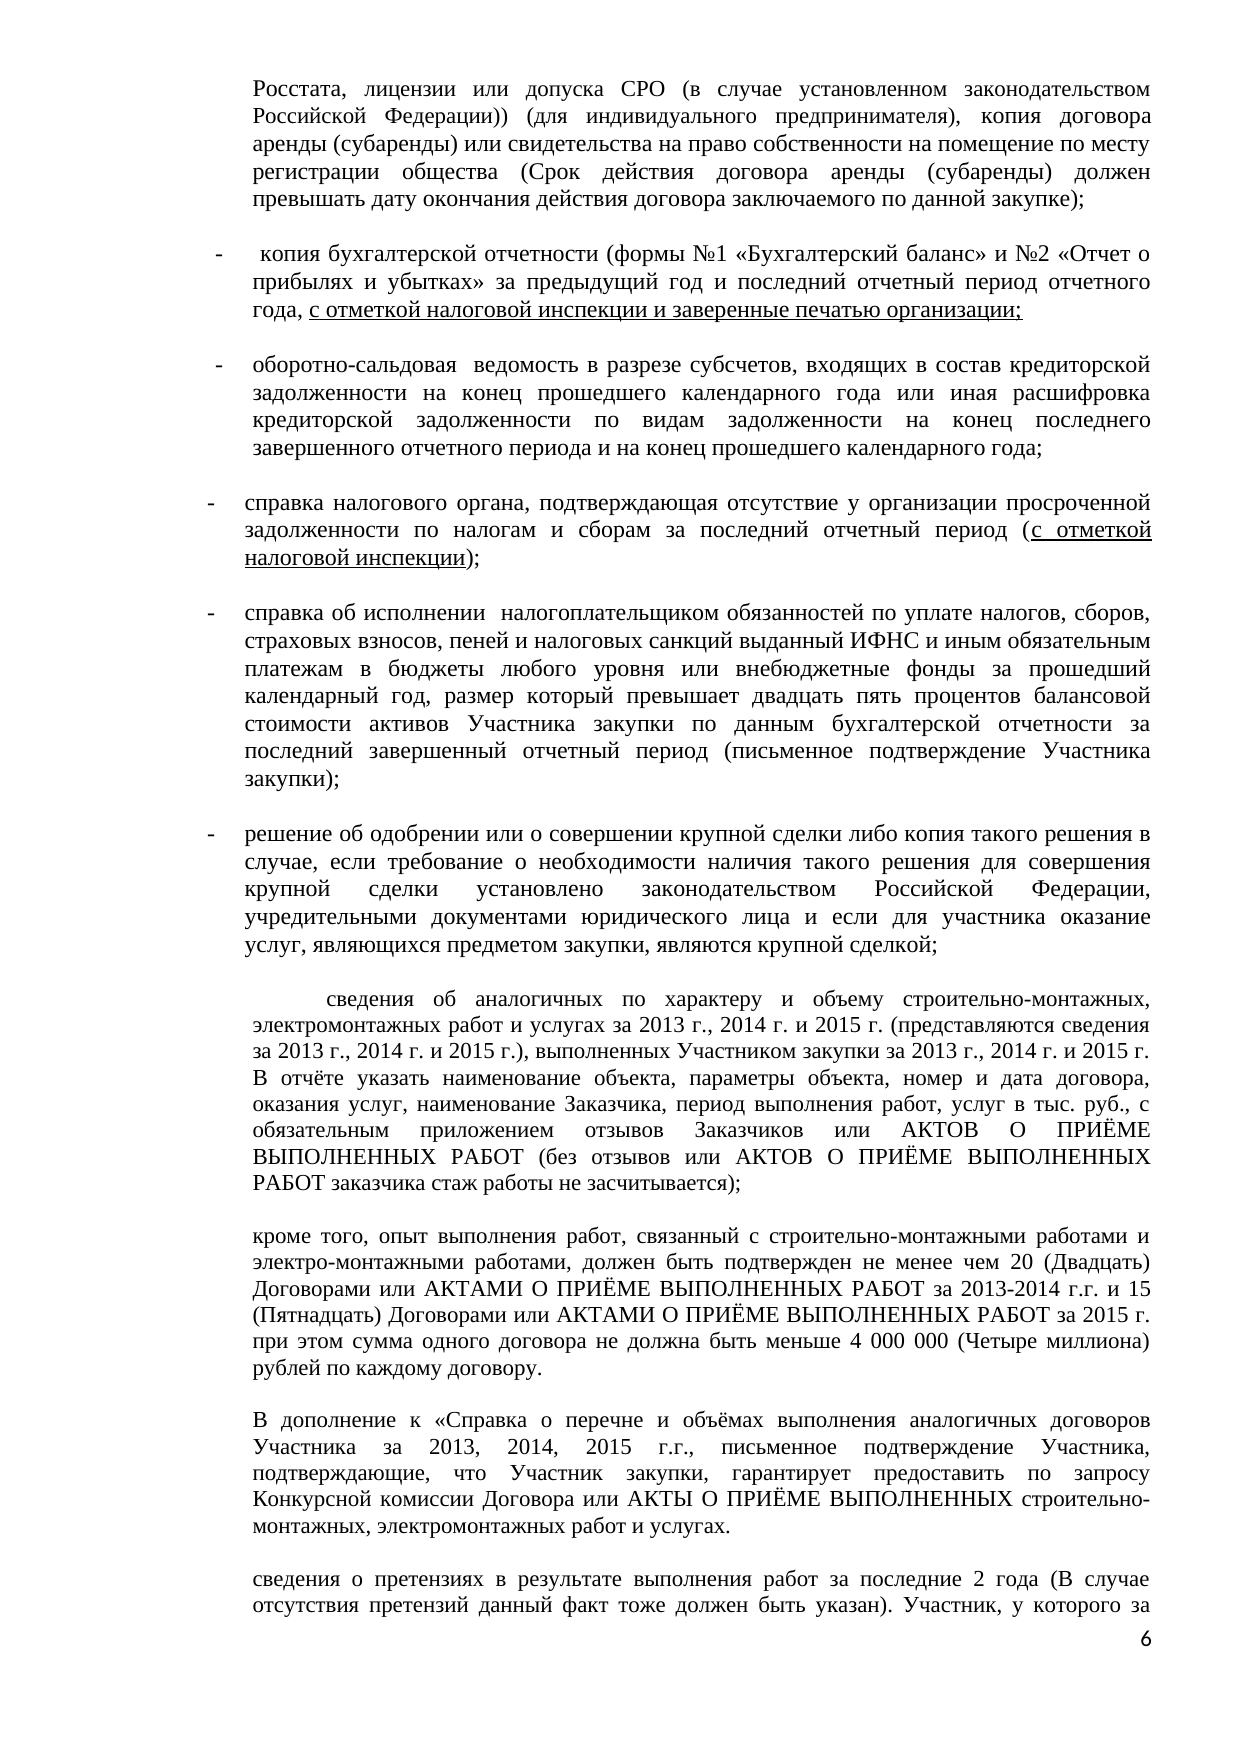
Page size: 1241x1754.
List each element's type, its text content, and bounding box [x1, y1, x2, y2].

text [252, 1564, 1152, 1617]
list справка налогового органа, подтверждающая отсутствие у организации просроченной задолженности по налогам и сборам за последний отчетный период (с отметкой налоговой инспекции); [207, 488, 1152, 571]
list решение об одобрении или о совершении крупной сделки либо копия такого решения в случае, если требование о необходимости наличия такого решения для совершения крупной сделки установлено законодательством Российской Федерации, учредительными документами юридического лица и если для участника оказание услуг, являющихся предметом закупки, являются крупной сделкой; [207, 819, 1152, 957]
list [215, 74, 1152, 212]
list оборотно-сальдовая ведомость в разрезе субсчетов, входящих в состав кредиторской задолженности на конец прошедшего календарного года или иная расшифровка кредиторской задолженности по видам задолженности на конец последнего завершенного отчетного периода и на конец прошедшего календарного года; [215, 350, 1152, 460]
list копия бухгалтерской отчетности (формы №1 «Бухгалтерский баланс» и №2 «Отчет о прибылях и убытках» за предыдущий год и последний отчетный период отчетного года, с отметкой налоговой инспекции и заверенные печатью организации; [215, 239, 1152, 322]
text В дополнение к «Справка о перечне и объёмах выполнения аналогичных договоров Участника за 2013, 2014, 2015 г.г., письменное подтверждение Участника, подтверждающие, что Участник закупки, гарантирует предоставить по запросу Конкурсной комиссии Договора или АКТЫ О ПРИЁМЕ ВЫПОЛНЕННЫХ строительно-монтажных, электромонтажных работ и услугах. [252, 1406, 1152, 1538]
text сведения об аналогичных по характеру и объему строительно-монтажных, электромонтажных работ и услугах за 2013 г., 2014 г. и 2015 г. (представляются сведения за 2013 г., 2014 г. и 2015 г.), выполненных Участником закупки за 2013 г., 2014 г. и 2015 г. В отчёте указать наименование объекта, параметры объекта, номер и дата договора, оказания услуг, наименование Заказчика, период выполнения работ, услуг в тыс. руб., с обязательным приложением отзывов Заказчиков или АКТОВ О ПРИЁМЕ ВЫПОЛНЕННЫХ РАБОТ (без отзывов или АКТОВ О ПРИЁМЕ ВЫПОЛНЕННЫХ РАБОТ заказчика стаж работы не засчитывается); [252, 985, 1152, 1196]
list справка об исполнении налогоплательщиком обязанностей по уплате налогов, сборов, страховых взносов, пеней и налоговых санкций выданный ИФНС и иным обязательным платежам в бюджеты любого уровня или внебюджетные фонды за прошедший календарный год, размер который превышает двадцать пять процентов балансовой стоимости активов Участника закупки по данным бухгалтерской отчетности за последний завершенный отчетный период (письменное подтверждение Участника закупки); [207, 598, 1152, 792]
text кроме того, опыт выполнения работ, связанный с строительно-монтажными работами и электро-монтажными работами, должен быть подтвержден не менее чем 20 (Двадцать) Договорами или АКТАМИ О ПРИЁМЕ ВЫПОЛНЕННЫХ РАБОТ за 2013-2014 г.г. и 15 (Пятнадцать) Договорами или АКТАМИ О ПРИЁМЕ ВЫПОЛНЕННЫХ РАБОТ за 2015 г. при этом сумма одного договора не должна быть меньше 4 000 000 (Четыре миллиона) рублей по каждому договору. [252, 1222, 1152, 1380]
